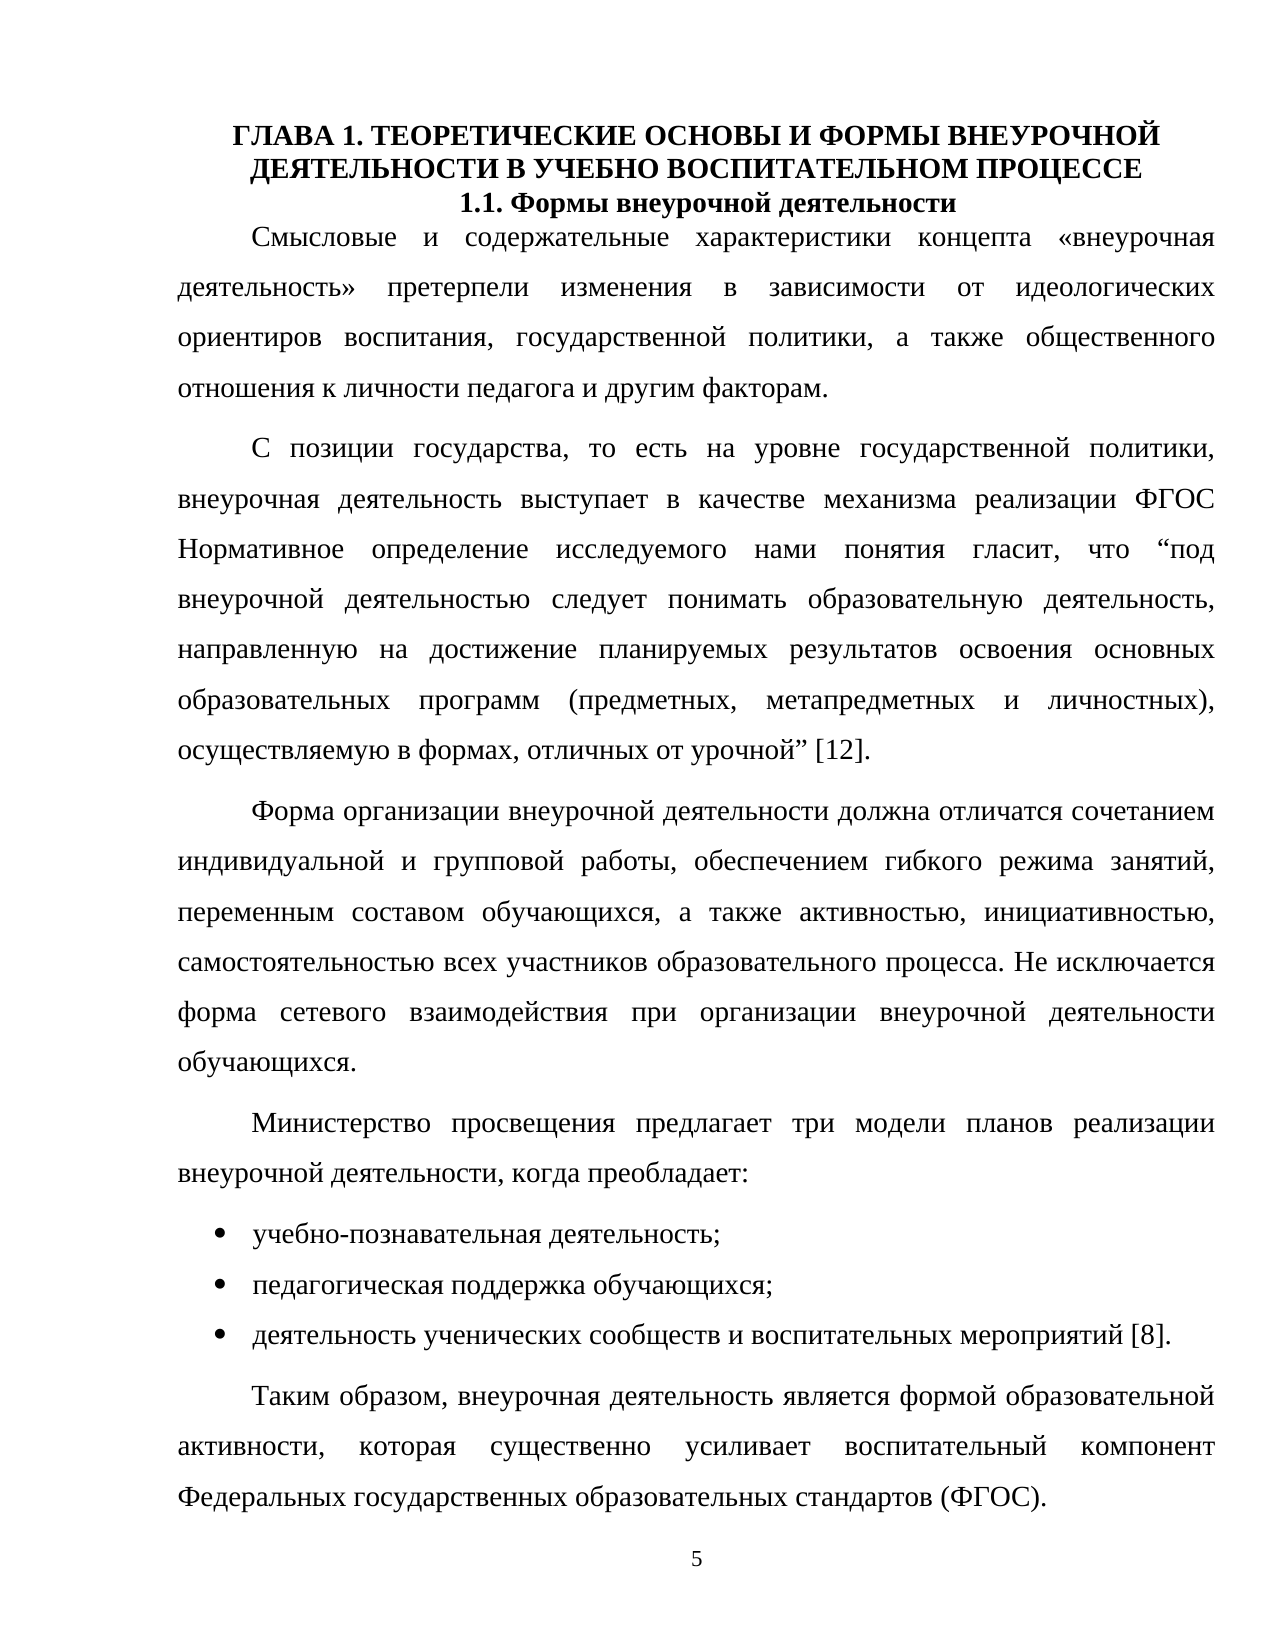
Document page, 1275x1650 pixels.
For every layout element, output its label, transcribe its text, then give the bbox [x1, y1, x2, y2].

text Министерство просвещения предлагает три модели планов реализации внеурочной деятельности, когда преобладает: [177, 1105, 1216, 1189]
list педагогическая поддержка обучающихся; [215, 1267, 1216, 1300]
list учебно-познавательная деятельность; [215, 1216, 1216, 1250]
text Таким образом, внеурочная деятельность является формой образовательной активности, которая существенно усиливает воспитательный компонент Федеральных государственных образовательных стандартов (ФГОС). [177, 1378, 1216, 1512]
text Форма организации внеурочной деятельности должна отличатся сочетанием индивидуальной и групповой работы, обеспечением гибкого режима занятий, переменным составом обучающихся, а также активностью, инициативностью, самостоятельностью всех участников образовательного процесса. Не исключается форма сетевого взаимодействия при организации внеурочной деятельности обучающихся. [177, 793, 1216, 1078]
text Смысловые и содержательные характеристики концепта «внеурочная деятельность» претерпели изменения в зависимости от идеологических ориентиров воспитания, государственной политики, а также общественного отношения к личности педагога и другим факторам. [177, 219, 1216, 403]
text С позиции государства, то есть на уровне государственной политики, внеурочная деятельность выступает в качестве механизма реализации ФГОС Нормативное определение исследуемого нами понятия гласит, что “под внеурочной деятельностью следует понимать образовательную деятельность, направленную на достижение планируемых результатов освоения основных образовательных программ (предметных, метапредметных и личностных), осуществляемую в формах, отличных от урочной” [12]. [177, 430, 1216, 766]
text 1.1. Формы внеурочной деятельности [200, 185, 1216, 219]
text ГЛАВА 1. ТЕОРЕТИЧЕСКИЕ ОСНОВЫ И ФОРМЫ ВНЕУРОЧНОЙ ДЕЯТЕЛЬНОСТИ В УЧЕБНО ВОСПИТАТЕЛЬНОМ ПРОЦЕССЕ [177, 118, 1216, 185]
list деятельность ученических сообществ и воспитательных мероприятий [8]. [215, 1317, 1216, 1351]
